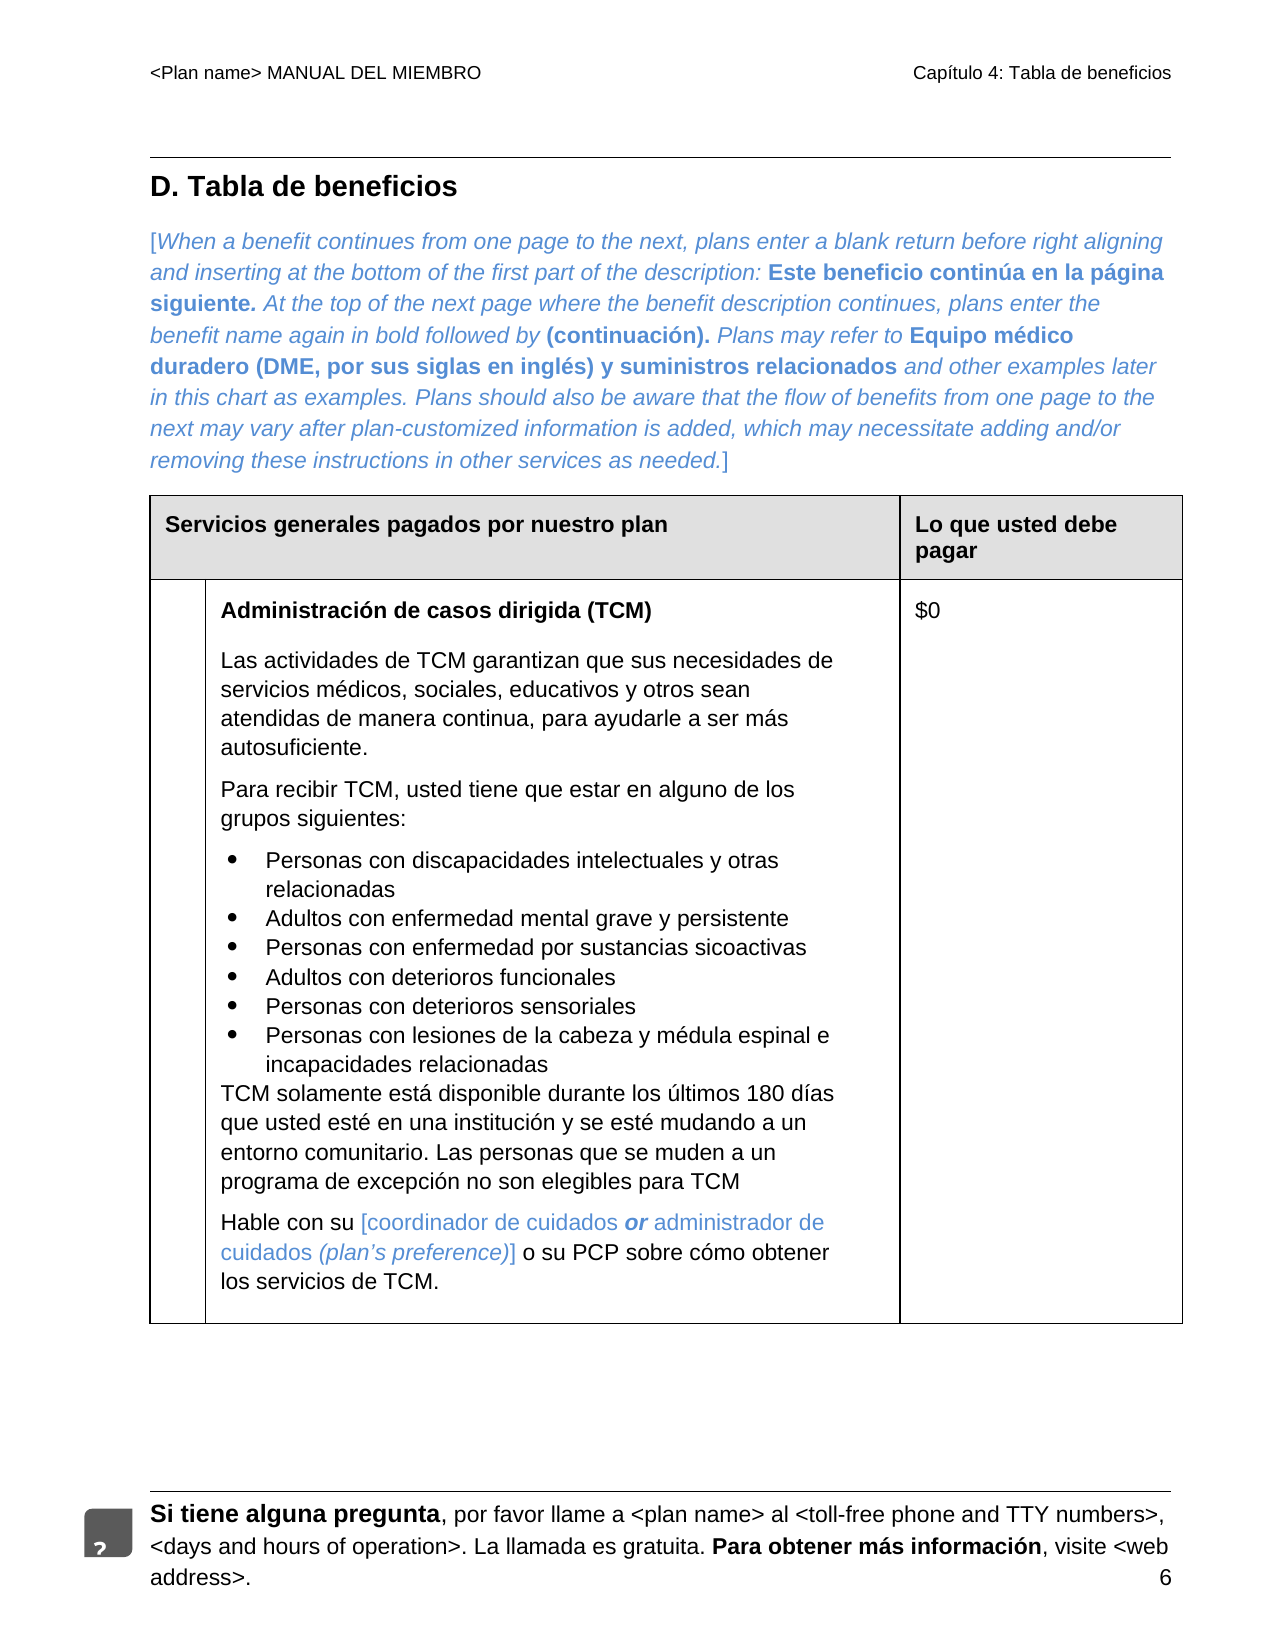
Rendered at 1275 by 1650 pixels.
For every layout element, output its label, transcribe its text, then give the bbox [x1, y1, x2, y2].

text [When a benefit continues from one page to the next, plans enter a blank return before right aligning and inserting at the bottom of the first part of the description: Este beneficio continúa en la página siguiente. At the top of the next page where the benefit description continues, plans enter the benefit name again in bold followed by (continuación). Plans may refer to Equipo médico duradero (DME, por sus siglas en inglés) y suministros relacionados and other examples later in this chart as examples. Plans should also be aware that the flow of benefits from one page to the next may vary after plan-customized information is added, which may necessitate adding and/or removing these instructions in other services as needed.] [150, 224, 1171, 474]
table_header Lo que usted debe pagar [901, 496, 1182, 579]
table_cell [151, 580, 205, 1322]
subtitle D. Tabla de beneficios [150, 158, 1171, 203]
table_cell $0 [901, 580, 1182, 1322]
table_cell Administración de casos dirigida (TCM) Las actividades de TCM garantizan que sus necesidades de servicios médicos, sociales, educativos y otros sean atendidas de manera continua, para ayudarle a ser más autosuficiente. Para recibir TCM, usted tiene que estar en alguno de los grupos siguientes: Personas con discapacidades intelectuales y otras relacionadas Adultos con enfermedad mental grave y persistente Personas con enfermedad por sustancias sicoactivas Adultos con deterioros funcionales Personas con deterioros sensoriales Personas con lesiones de la cabeza y médula espinal e incapacidades relacionadas TCM solamente está disponible durante los últimos 180 días que usted esté en una institución y se esté mudando a un entorno comunitario. Las personas que se muden a un programa de excepción no son elegibles para TCM Hable con su [coordinador de cuidados or administrador de cuidados (plan’s preference)] o su PCP sobre cómo obtener los servicios de TCM. [206, 580, 899, 1322]
table_header Servicios generales pagados por nuestro plan [151, 496, 899, 579]
